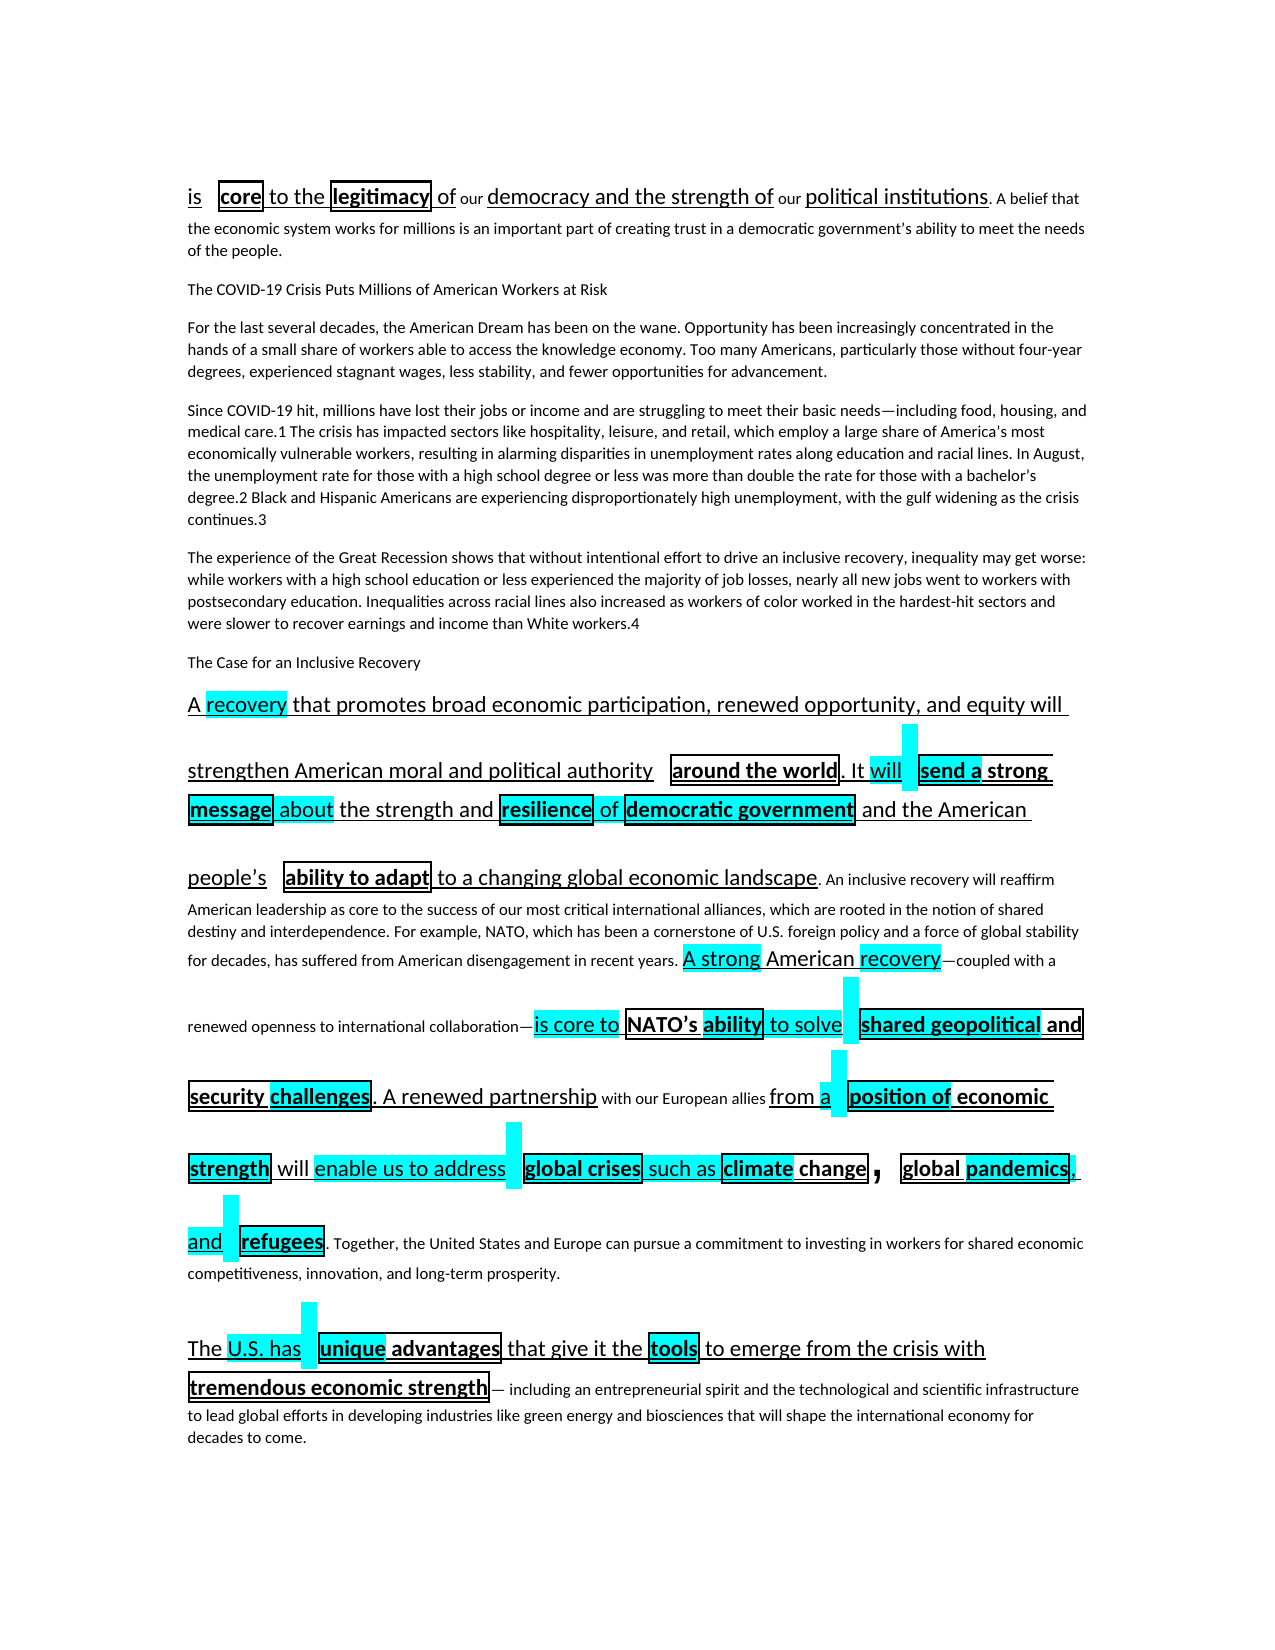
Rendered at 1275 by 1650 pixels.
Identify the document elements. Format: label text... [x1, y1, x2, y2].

text Since COVID-19 hit, millions have lost their jobs or income and are struggling to meet their basic needs—including food, housing, and medical care.1 The crisis has impacted sectors like hospitality, leisure, and retail, which employ a large share of America’s most economically vulnerable workers, resulting in alarming disparities in unemployment rates along education and racial lines. In August, the unemployment rate for those with a high school degree or less was more than double the rate for those with a bachelor’s degree.2 Black and Hispanic Americans are experiencing disproportionately high unemployment, with the gulf widening as the crisis continues.3 [187, 400, 1087, 529]
text The U.S. has unique advantages that give it the tools to emerge from the crisis with tremendous economic strength— including an entrepreneurial spirit and the technological and scientific infrastructure to lead global efforts in developing industries like green energy and biosciences that will shape the international economy for decades to come. [187, 1302, 1087, 1447]
text The COVID-19 Crisis Puts Millions of American Workers at Risk [187, 279, 1087, 299]
text A recovery that promotes broad economic participation, renewed opportunity, and equity will strengthen American moral and political authority around the world. It will send a strong message about the strength and resilience of democratic government and the American people’s ability to adapt to a changing global economic landscape. An inclusive recovery will reaffirm American leadership as core to the success of our most critical international alliances, which are rooted in the notion of shared destiny and interdependence. For example, NATO, which has been a cornerstone of U.S. foreign policy and a force of global stability for decades, has suffered from American disengagement in recent years. A strong American recovery—coupled with a renewed openness to international collaboration—is core to NATO’s ability to solve shared geopolitical and security challenges. A renewed partnership with our European allies from a position of economic strength will enable us to address global crises such as climate change, global pandemics, and refugees. Together, the United States and Europe can pursue a commitment to investing in workers for shared economic competitiveness, innovation, and long-term prosperity. [187, 691, 1087, 1283]
text The Case for an Inclusive Recovery [187, 652, 1087, 672]
text For the last several decades, the American Dream has been on the wane. Opportunity has been increasingly concentrated in the hands of a small share of workers able to access the knowledge economy. Too many Americans, particularly those without four-year degrees, experienced stagnant wages, less stability, and fewer opportunities for advancement. [187, 318, 1087, 382]
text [187, 150, 1087, 261]
text The experience of the Great Recession shows that without intentional effort to drive an inclusive recovery, inequality may get worse: while workers with a high school education or less experienced the majority of job losses, nearly all new jobs went to workers with postsecondary education. Inequalities across racial lines also increased as workers of color worked in the hardest-hit sectors and were slower to recover earnings and income than White workers.4 [187, 548, 1087, 634]
